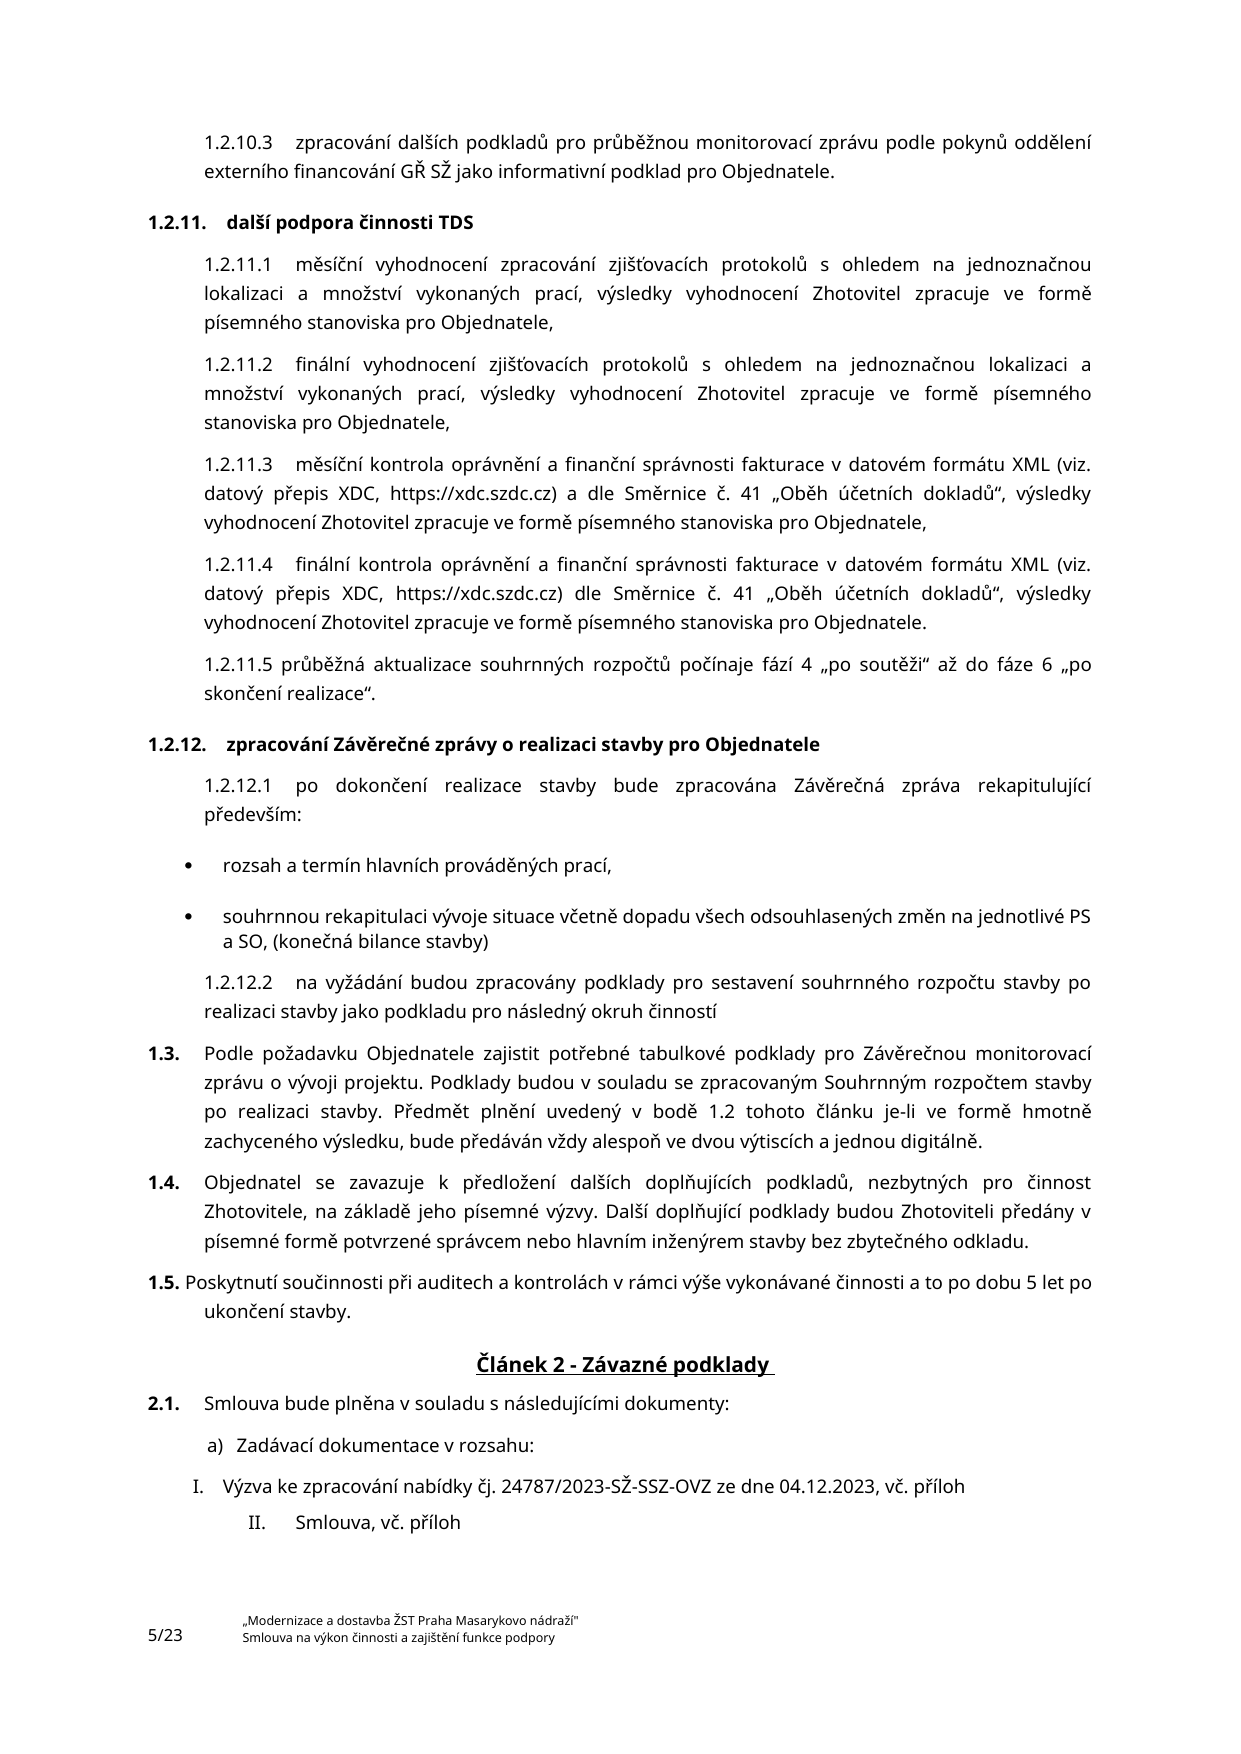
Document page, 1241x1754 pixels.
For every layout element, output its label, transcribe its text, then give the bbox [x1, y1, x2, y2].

text 1.4. Objednatel se zavazuje k předložení dalších doplňujících podkladů, nezbytných pro činnost Zhotovitele, na základě jeho písemné výzvy. Další doplňující podklady budou Zhotoviteli předány v písemné formě potvrzené správcem nebo hlavním inženýrem stavby bez zbytečného odkladu. [148, 1166, 1092, 1254]
list Zadávací dokumentace v rozsahu: [207, 1429, 1092, 1458]
text 2.1. Smlouva bude plněna v souladu s následujícími dokumenty: [148, 1391, 1092, 1416]
list rozsah a termín hlavních prováděných prací, [185, 852, 1092, 878]
list Výzva ke zpracování nabídky čj. 24787/2023-SŽ-SSZ-OVZ ze dne 04.12.2023, vč. příloh [204, 1470, 1092, 1499]
text 1.2.11.5 průběžná aktualizace souhrnných rozpočtů počínaje fází 4 „po soutěži“ až do fáze 6 „po skončení realizace“. [204, 648, 1092, 706]
text 1.5. Poskytnutí součinnosti při auditech a kontrolách v rámci výše vykonávané činnosti a to po dobu 5 let po ukončení stavby. [148, 1266, 1092, 1325]
text 1.2.11.2 finální vyhodnocení zjišťovacích protokolů s ohledem na jednoznačnou lokalizaci a množství vykonaných prací, výsledky vyhodnocení Zhotovitel zpracuje ve formě písemného stanoviska pro Objednatele, [204, 348, 1092, 435]
text 1.2.10.3 zpracování dalších podkladů pro průběžnou monitorovací zprávu podle pokynů oddělení externího financování GŘ SŽ jako informativní podklad pro Objednatele. [204, 126, 1092, 185]
text 1.2.11.1 měsíční vyhodnocení zpracování zjišťovacích protokolů s ohledem na jednoznačnou lokalizaci a množství vykonaných prací, výsledky vyhodnocení Zhotovitel zpracuje ve formě písemného stanoviska pro Objednatele, [204, 248, 1092, 335]
list souhrnnou rekapitulaci vývoje situace včetně dopadu všech odsouhlasených změn na jednotlivé PS a SO, (konečná bilance stavby) [185, 903, 1092, 954]
text 1.2.12. zpracování Závěrečné zprávy o realizaci stavby pro Objednatele [148, 731, 1092, 757]
text 1.3. Podle požadavku Objednatele zajistit potřebné tabulkové podklady pro Závěrečnou monitorovací zprávu o vývoji projektu. Podklady budou v souladu se zpracovaným Souhrnným rozpočtem stavby po realizaci stavby. Předmět plnění uvedený v bodě 1.2 tohoto článku je-li ve formě hmotně zachyceného výsledku, bude předáván vždy alespoň ve dvou výtiscích a jednou digitálně. [148, 1037, 1092, 1154]
list Smlouva, vč. příloh [266, 1506, 1092, 1535]
text 1.2.12.2 na vyžádání budou zpracovány podklady pro sestavení souhrnného rozpočtu stavby po realizaci stavby jako podkladu pro následný okruh činností [204, 966, 1092, 1025]
text 1.2.11. další podpora činnosti TDS [148, 210, 1092, 235]
text Článek 2 - Závazné podklady [148, 1350, 1092, 1378]
text 1.2.11.4 finální kontrola oprávnění a finanční správnosti fakturace v datovém formátu XML (viz. datový přepis XDC, https://xdc.szdc.cz) dle Směrnice č. 41 „Oběh účetních dokladů“, výsledky vyhodnocení Zhotovitel zpracuje ve formě písemného stanoviska pro Objednatele. [204, 548, 1092, 635]
text 1.2.12.1 po dokončení realizace stavby bude zpracována Závěrečná zpráva rekapitulující především: [204, 769, 1092, 827]
text 1.2.11.3 měsíční kontrola oprávnění a finanční správnosti fakturace v datovém formátu XML (viz. datový přepis XDC, https://xdc.szdc.cz) a dle Směrnice č. 41 „Oběh účetních dokladů“, výsledky vyhodnocení Zhotovitel zpracuje ve formě písemného stanoviska pro Objednatele, [204, 448, 1092, 535]
